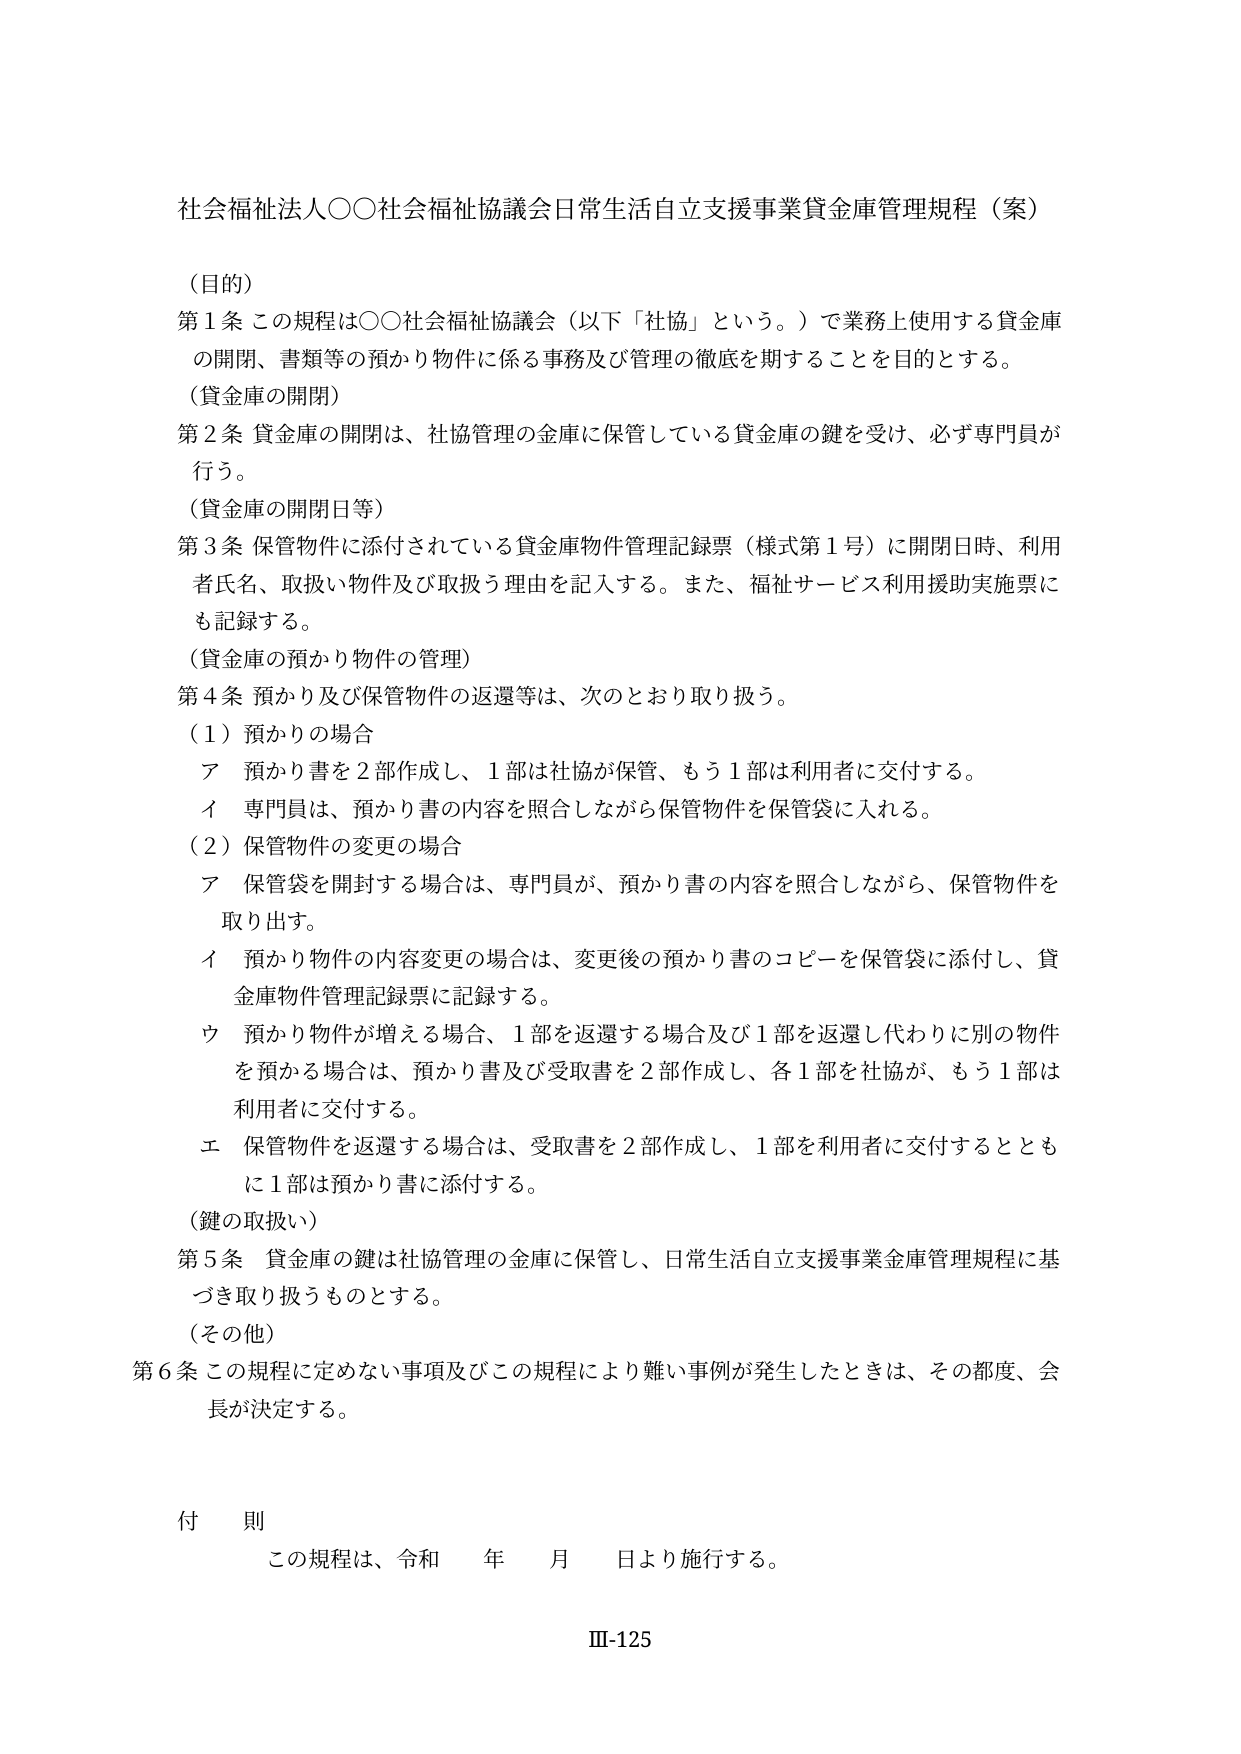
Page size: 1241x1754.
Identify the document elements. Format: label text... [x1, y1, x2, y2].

text ア 保管袋を開封する場合は、専門員が、預かり書の内容を照合しながら、保管物件を取り出す。 [199, 864, 1063, 939]
text エ 保管物件を返還する場合は、受取書を２部作成し、１部を利用者に交付するとともに１部は預かり書に添付する。 [199, 1127, 1063, 1202]
text 第５条 貸金庫の鍵は社協管理の金庫に保管し、日常生活自立支援事業金庫管理規程に基づき取り扱うものとする。 [177, 1239, 1063, 1314]
text （１）預かりの場合 [177, 714, 1063, 752]
text 第１条 この規程は○○社会福祉協議会（以下「社協」という。）で業務上使用する貸金庫の開閉、書類等の預かり物件に係る事務及び管理の徹底を期することを目的とする。 [177, 302, 1063, 377]
text 社会福祉法人○○社会福祉協議会日常生活自立支援事業貸金庫管理規程（案） [177, 189, 1063, 227]
text この規程は、令和 年 月 日より施行する。 [177, 1539, 1063, 1577]
list 預かり及び保管物件の返還等は、次のとおり取り扱う。 [177, 677, 1063, 714]
text イ 預かり物件の内容変更の場合は、変更後の預かり書のコピーを保管袋に添付し、貸金庫物件管理記録票に記録する。 [199, 939, 1063, 1014]
text （その他） [177, 1314, 1063, 1352]
text 第６条 この規程に定めない事項及びこの規程により難い事例が発生したときは、その都度、会長が決定する。 [132, 1352, 1063, 1427]
text （２）保管物件の変更の場合 [177, 827, 1063, 864]
list 保管物件に添付されている貸金庫物件管理記録票（様式第１号）に開閉日時、利用者氏名、取扱い物件及び取扱う理由を記入する。また、福祉サービス利用援助実施票にも記録する。 [177, 527, 1063, 639]
text ア 預かり書を２部作成し、１部は社協が保管、もう１部は利用者に交付する。 [177, 752, 1063, 789]
text （貸金庫の開閉） [177, 377, 1063, 414]
text ウ 預かり物件が増える場合、１部を返還する場合及び１部を返還し代わりに別の物件を預かる場合は、預かり書及び受取書を２部作成し、各１部を社協が、もう１部は利用者に交付する。 [199, 1014, 1063, 1127]
text （目的） [177, 264, 1063, 302]
text （貸金庫の預かり物件の管理） [177, 639, 1063, 677]
text （鍵の取扱い） [177, 1202, 1063, 1239]
text イ 専門員は、預かり書の内容を照合しながら保管物件を保管袋に入れる。 [177, 789, 1063, 827]
text 付 則 [177, 1502, 1063, 1539]
text （貸金庫の開閉日等） [177, 489, 1063, 527]
list 貸金庫の開閉は、社協管理の金庫に保管している貸金庫の鍵を受け、必ず専門員が行う。 [177, 414, 1063, 489]
